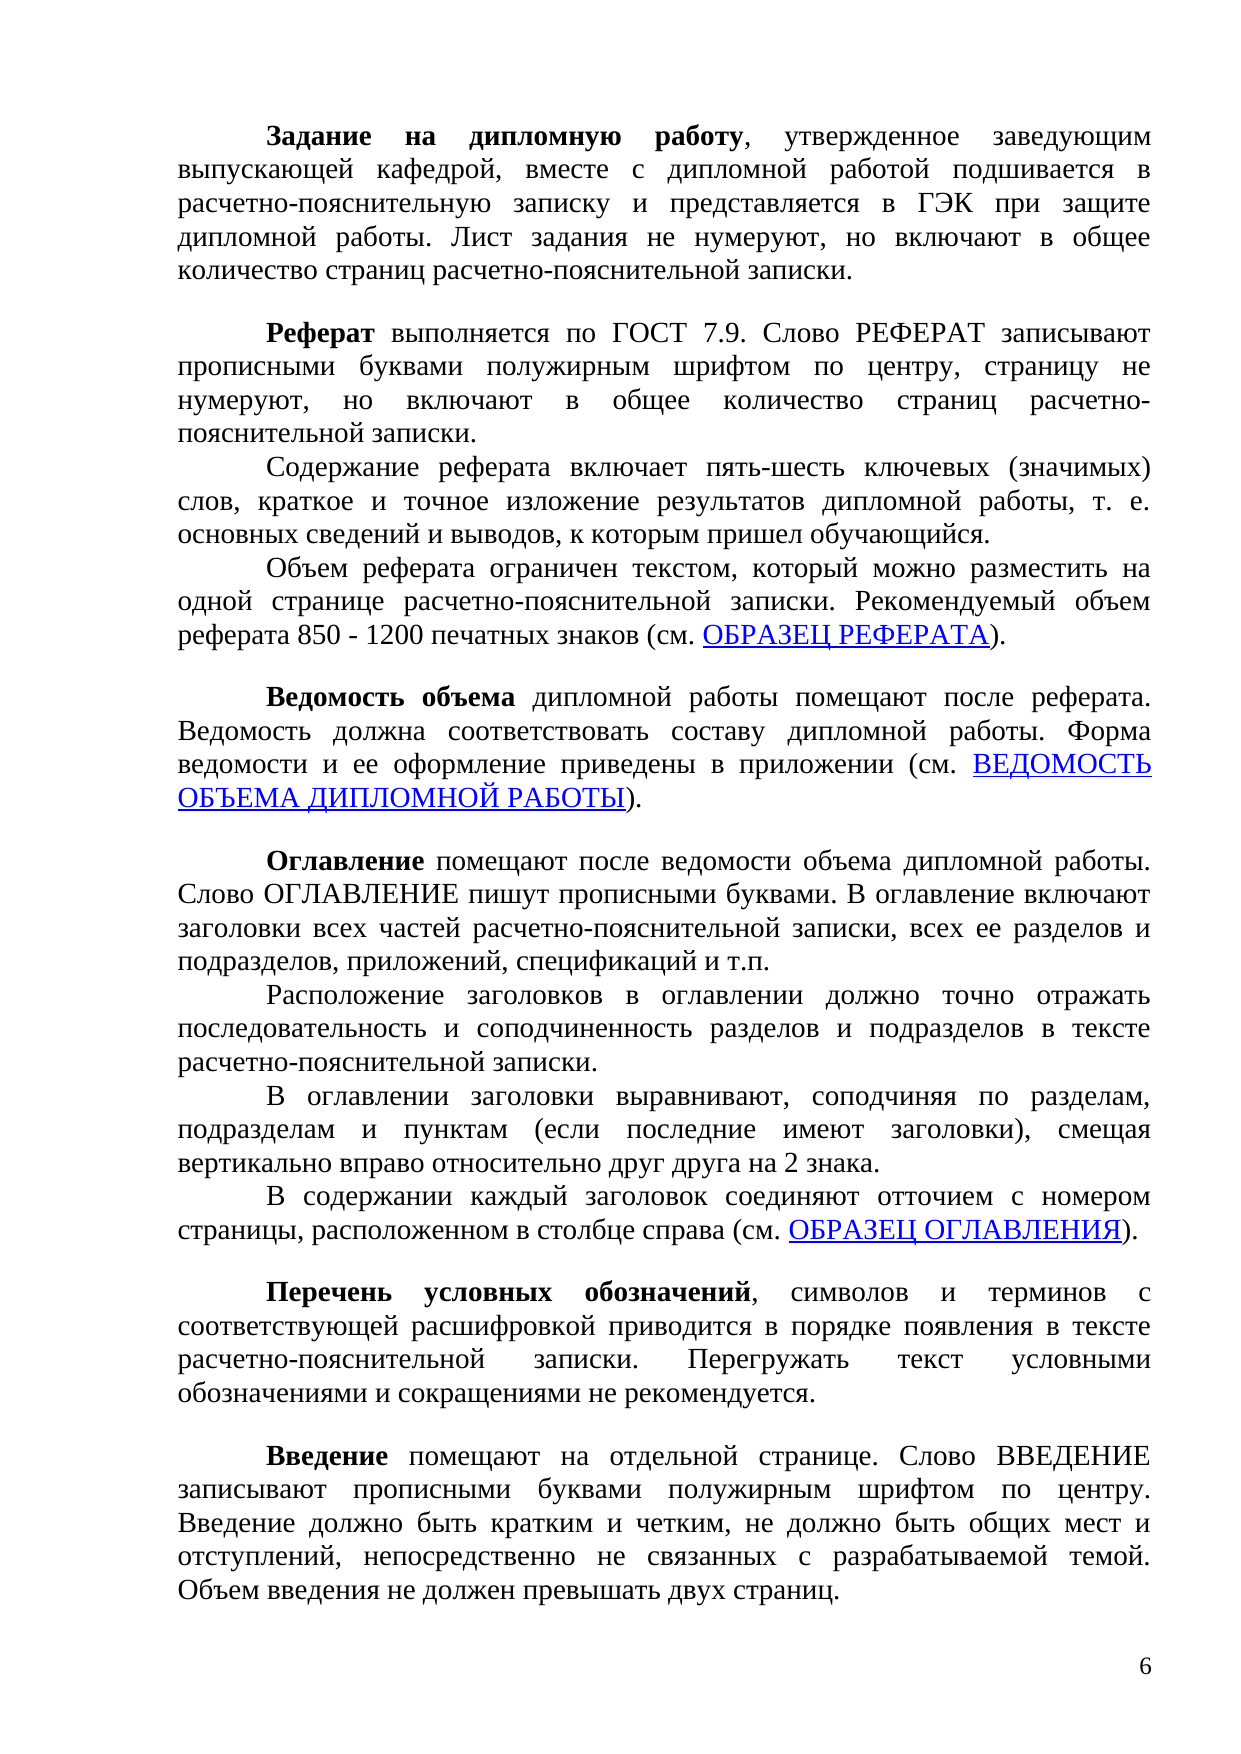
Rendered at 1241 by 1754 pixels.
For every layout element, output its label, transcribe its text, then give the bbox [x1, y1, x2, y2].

text В содержании каждый заголовок соединяют отточием с номером страницы, расположенном в столбце справа (см. ОБРАЗЕЦ ОГЛАВЛЕНИЯ). [177, 1178, 1152, 1245]
text Расположение заголовков в оглавлении должно точно отражать последовательность и соподчиненность разделов и подразделов в тексте расчетно-пояснительной записки. [177, 977, 1152, 1078]
text Реферат выполняется по ГОСТ 7.9. Слово РЕФЕРАТ записывают прописными буквами полужирным шрифтом по центру, страницу не нумеруют, но включают в общее количество страниц расчетно-пояснительной записки. [177, 315, 1152, 449]
text Задание на дипломную работу, утвержденное заведующим выпускающей кафедрой, вместе с дипломной работой подшивается в расчетно-пояснительную записку и представляется в ГЭК при защите дипломной работы. Лист задания не нумеруют, но включают в общее количество страниц расчетно-пояснительной записки. [177, 118, 1152, 286]
text Перечень условных обозначений, символов и терминов с соответствующей расшифровкой приводится в порядке появления в тексте расчетно-пояснительной записки. Перегружать текст условными обозначениями и сокращениями не рекомендуется. [177, 1274, 1152, 1409]
text Оглавление помещают после ведомости объема дипломной работы. Слово ОГЛАВЛЕНИЕ пишут прописными буквами. В оглавление включают заголовки всех частей расчетно-пояснительной записки, всех ее разделов и подразделов, приложений, спецификаций и т.п. [177, 843, 1152, 977]
text В оглавлении заголовки выравнивают, соподчиняя по разделам, подразделам и пунктам (если последние имеют заголовки), смещая вертикально вправо относительно друг друга на 2 знака. [177, 1078, 1152, 1178]
text Введение помещают на отдельной странице. Слово ВВЕДЕНИЕ записывают прописными буквами полужирным шрифтом по центру. Введение должно быть кратким и четким, не должно быть общих мест и отступлений, непосредственно не связанных с разрабатываемой темой. Объем введения не должен превышать двух страниц. [177, 1438, 1152, 1606]
text Содержание реферата включает пять-шесть ключевых (значимых) слов, краткое и точное изложение результатов дипломной работы, т. е. основных сведений и выводов, к которым пришел обучающийся. [177, 449, 1152, 550]
text Объем реферата ограничен текстом, который можно разместить на одной странице расчетно-пояснительной записки. Рекомендуемый объем реферата 850 - 1200 печатных знаков (см. ОБРАЗЕЦ РЕФЕРАТА). [177, 550, 1152, 650]
text Ведомость объема дипломной работы помещают после реферата. Ведомость должна соответствовать составу дипломной работы. Форма ведомости и ее оформление приведены в приложении (см. ВЕДОМОСТЬ ОБЪЕМА ДИПЛОМНОЙ РАБОТЫ). [177, 679, 1152, 814]
